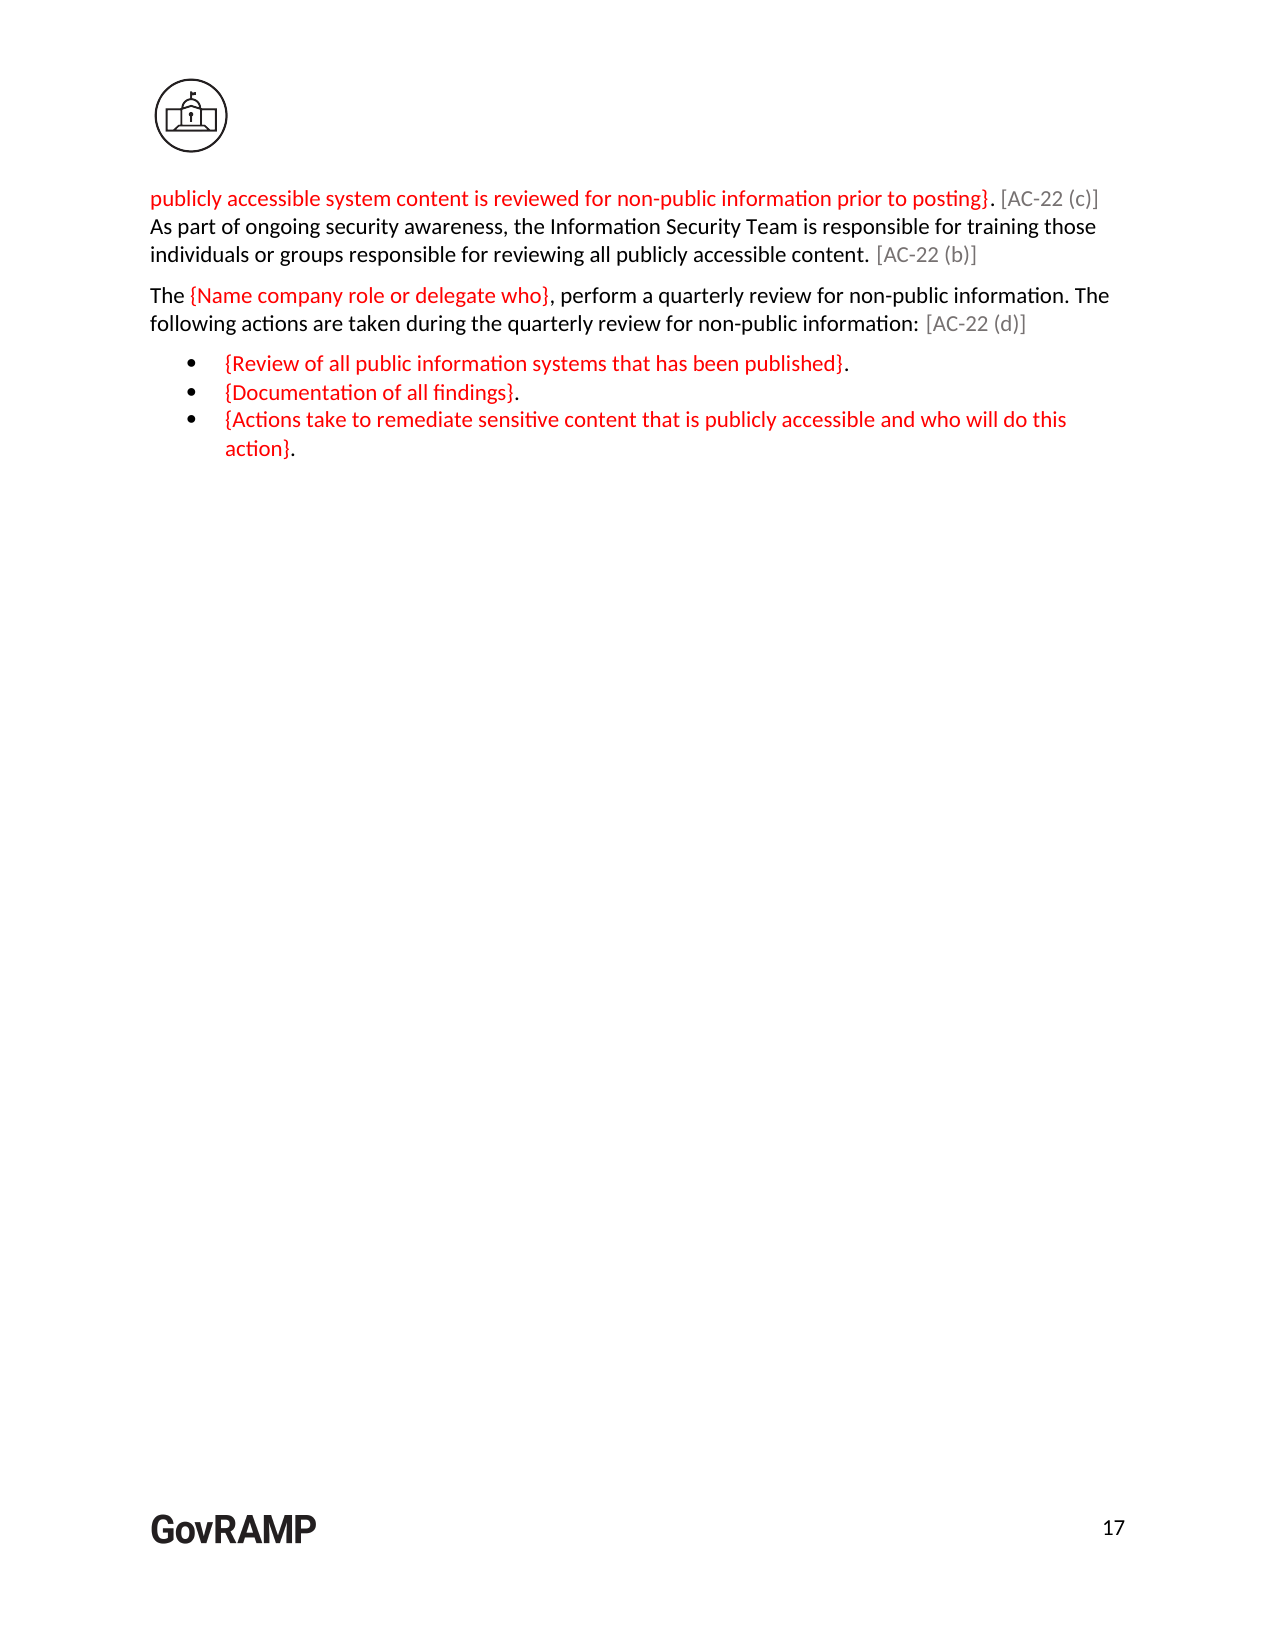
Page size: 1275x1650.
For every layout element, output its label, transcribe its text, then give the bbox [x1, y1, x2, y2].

picture [150, 1512, 318, 1546]
list {Actions take to remediate sensitive content that is publicly accessible and who will do this action}. [187, 406, 1125, 462]
list {Review of all public information systems that has been published}. [187, 349, 1125, 378]
picture [150, 75, 232, 157]
text The {Name company role or delegate who}, perform a quarterly review for non-public information. The following actions are taken during the quarterly review for non-public information: [AC-22 (d)] [150, 281, 1125, 337]
list {Documentation of all findings}. [187, 378, 1125, 406]
